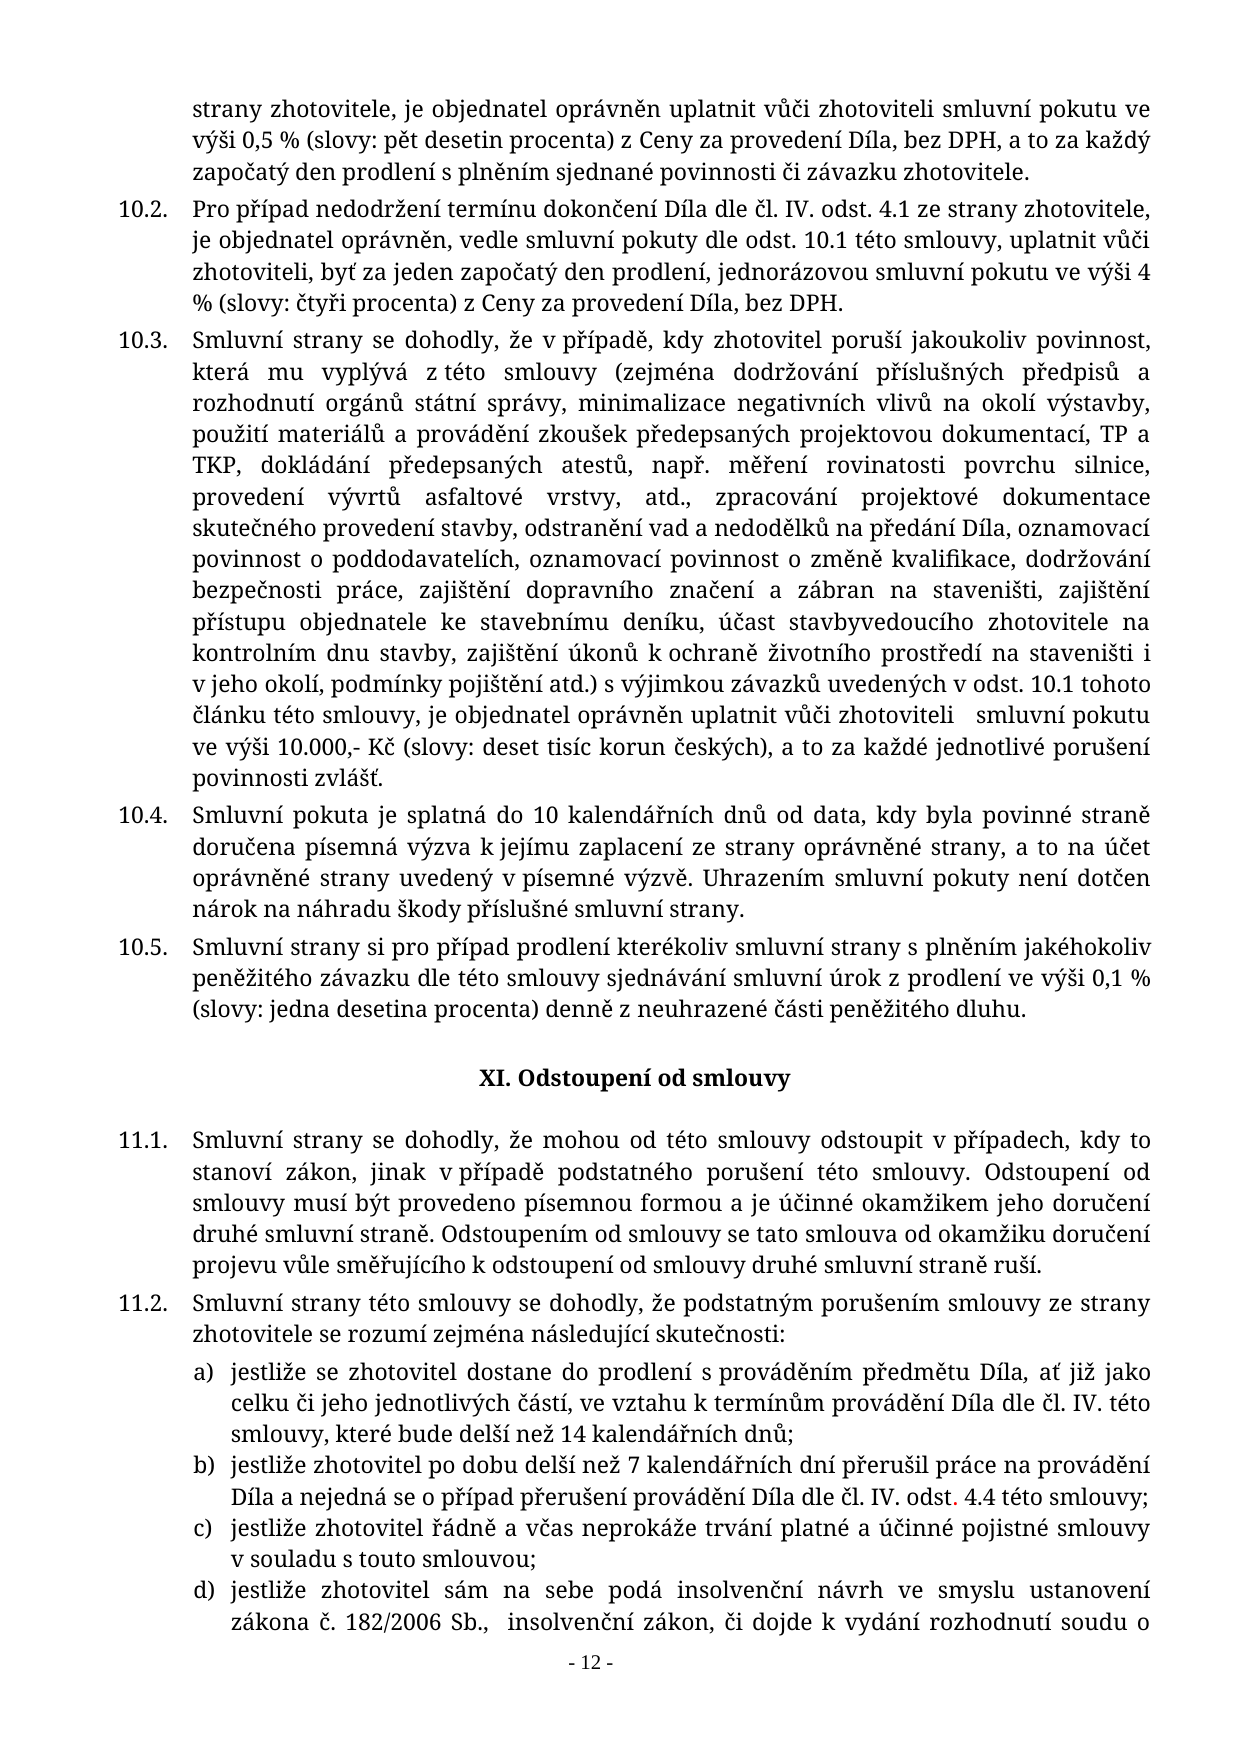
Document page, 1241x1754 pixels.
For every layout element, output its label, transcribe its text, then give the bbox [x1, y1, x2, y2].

list Smluvní strany této smlouvy se dohodly, že podstatným porušením smlouvy ze strany zhotovitele se rozumí zejména následující skutečnosti: [118, 1287, 1152, 1349]
list jestliže zhotovitel řádně a včas neprokáže trvání platné a účinné pojistné smlouvy v souladu s touto smlouvou; [193, 1512, 1152, 1574]
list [193, 1574, 1152, 1637]
list Smluvní pokuta je splatná do 10 kalendářních dnů od data, kdy byla povinné straně doručena písemná výzva k jejímu zaplacení ze strany oprávněné strany, a to na účet oprávněné strany uvedený v písemné výzvě. Uhrazením smluvní pokuty není dotčen nárok na náhradu škody příslušné smluvní strany. [118, 799, 1152, 924]
list jestliže se zhotovitel dostane do prodlení s prováděním předmětu Díla, ať již jako celku či jeho jednotlivých částí, ve vztahu k termínům provádění Díla dle čl. IV. této smlouvy, které bude delší než 14 kalendářních dnů; [193, 1355, 1152, 1449]
list Smluvní strany se dohodly, že v případě, kdy zhotovitel poruší jakoukoliv povinnost, která mu vyplývá z této smlouvy (zejména dodržování příslušných předpisů a rozhodnutí orgánů státní správy, minimalizace negativních vlivů na okolí výstavby, použití materiálů a provádění zkoušek předepsaných projektovou dokumentací, TP a TKP, dokládání předepsaných atestů, např. měření rovinatosti povrchu silnice, provedení vývrtů asfaltové vrstvy, atd., zpracování projektové dokumentace skutečného provedení stavby, odstranění vad a nedodělků na předání Díla, oznamovací povinnost o poddodavatelích, oznamovací povinnost o změně kvalifikace, dodržování bezpečnosti práce, zajištění dopravního značení a zábran na staveništi, zajištění přístupu objednatele ke stavebnímu deníku, účast stavbyvedoucího zhotovitele na kontrolním dnu stavby, zajištění úkonů k ochraně životního prostředí na staveništi i v jeho okolí, podmínky pojištění atd.) s výjimkou závazků uvedených v odst. 10.1 tohoto článku této smlouvy, je objednatel oprávněn uplatnit vůči zhotoviteli smluvní pokutu ve výši 10.000,- Kč (slovy: deset tisíc korun českých), a to za každé jednotlivé porušení povinnosti zvlášť. [118, 324, 1152, 793]
list Smluvní strany si pro případ prodlení kterékoliv smluvní strany s plněním jakéhokoliv peněžitého závazku dle této smlouvy sjednávání smluvní úrok z prodlení ve výši 0,1 % (slovy: jedna desetina procenta) denně z neuhrazené části peněžitého dluhu. [118, 930, 1152, 1024]
list jestliže zhotovitel po dobu delší než 7 kalendářních dní přerušil práce na provádění Díla a nejedná se o případ přerušení provádění Díla dle čl. IV. odst. 4.4 této smlouvy; [193, 1449, 1152, 1512]
list Smluvní strany se dohodly, že mohou od této smlouvy odstoupit v případech, kdy to stanoví zákon, jinak v případě podstatného porušení této smlouvy. Odstoupení od smlouvy musí být provedeno písemnou formou a je účinné okamžikem jeho doručení druhé smluvní straně. Odstoupením od smlouvy se tato smlouva od okamžiku doručení projevu vůle směřujícího k odstoupení od smlouvy druhé smluvní straně ruší. [118, 1124, 1152, 1280]
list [118, 93, 1152, 187]
text XI. Odstoupení od smlouvy [118, 1062, 1152, 1093]
list Pro případ nedodržení termínu dokončení Díla dle čl. IV. odst. 4.1 ze strany zhotovitele, je objednatel oprávněn, vedle smluvní pokuty dle odst. 10.1 této smlouvy, uplatnit vůči zhotoviteli, byť za jeden započatý den prodlení, jednorázovou smluvní pokutu ve výši 4 % (slovy: čtyři procenta) z Ceny za provedení Díla, bez DPH. [118, 193, 1152, 318]
